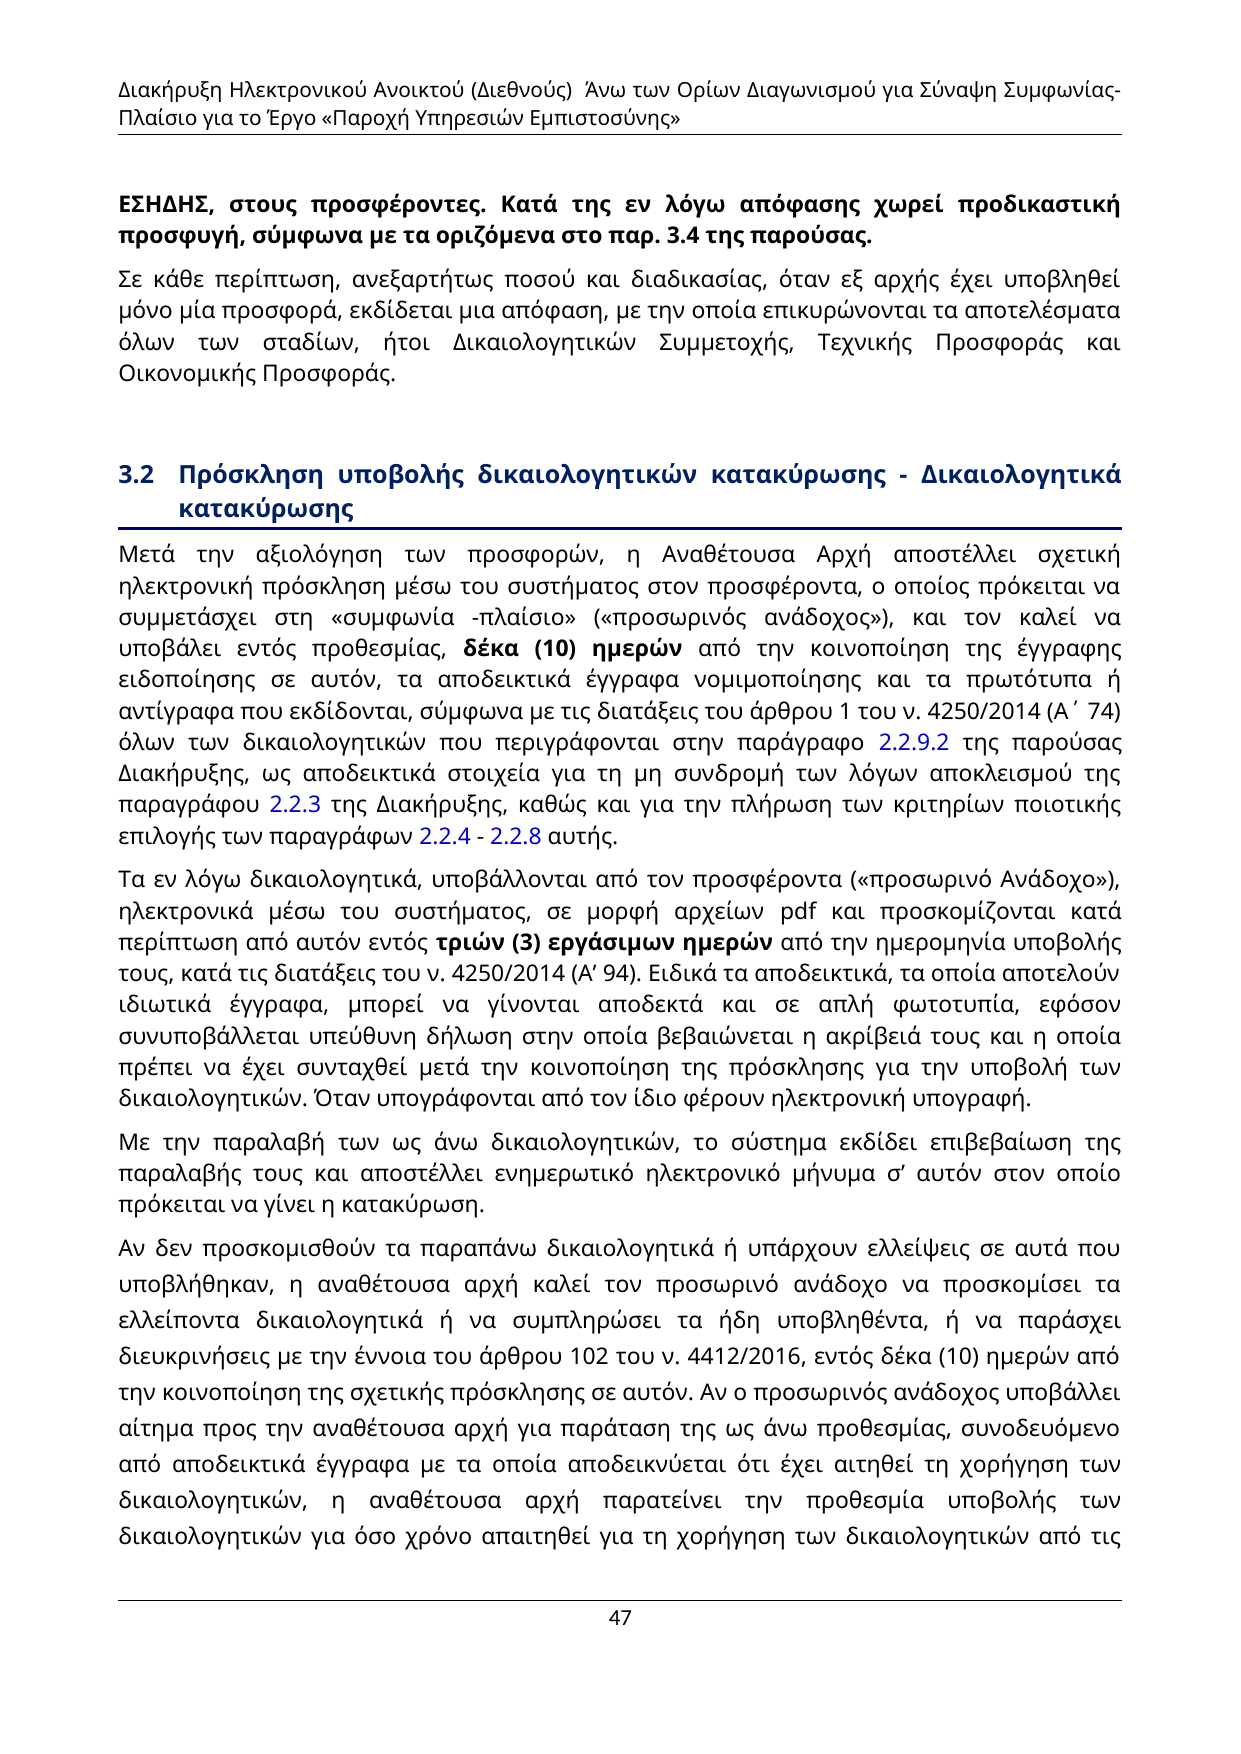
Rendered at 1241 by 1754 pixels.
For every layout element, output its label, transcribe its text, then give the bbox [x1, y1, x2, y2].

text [118, 188, 1122, 251]
text Τα εν λόγω δικαιολογητικά, υποβάλλονται από τον προσφέροντα («προσωρινό Ανάδοχο»), ηλεκτρονικά μέσω του συστήματος, σε μορφή αρχείων pdf και προσκομίζονται κατά περίπτωση από αυτόν εντός τριών (3) εργάσιμων ημερών από την ημερομηνία υποβολής τους, κατά τις διατάξεις του ν. 4250/2014 (Α’ 94). Ειδικά τα αποδεικτικά, τα οποία αποτελούν ιδιωτικά έγγραφα, μπορεί να γίνονται αποδεκτά και σε απλή φωτοτυπία, εφόσον συνυποβάλλεται υπεύθυνη δήλωση στην οποία βεβαιώνεται η ακρίβειά τους και η οποία πρέπει να έχει συνταχθεί μετά την κοινοποίηση της πρόσκλησης για την υποβολή των δικαιολογητικών. Όταν υπογράφονται από τον ίδιο φέρουν ηλεκτρονική υπογραφή. [118, 863, 1122, 1113]
subtitle Πρόσκληση υποβολής δικαιολογητικών κατακύρωσης - Δικαιολογητικά κατακύρωσης [118, 457, 1122, 527]
text Σε κάθε περίπτωση, ανεξαρτήτως ποσού και διαδικασίας, όταν εξ αρχής έχει υποβληθεί μόνο μία προσφορά, εκδίδεται μια απόφαση, με την οποία επικυρώνονται τα αποτελέσματα όλων των σταδίων, ήτοι Δικαιολογητικών Συμμετοχής, Τεχνικής Προσφοράς και Οικονομικής Προσφοράς. [118, 263, 1122, 388]
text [118, 1232, 1122, 1551]
text Μετά την αξιολόγηση των προσφορών, η Αναθέτουσα Αρχή αποστέλλει σχετική ηλεκτρονική πρόσκληση μέσω του συστήματος στον προσφέροντα, ο οποίος πρόκειται να συμμετάσχει στη «συμφωνία -πλαίσιο» («προσωρινός ανάδοχος»), και τον καλεί να υποβάλει εντός προθεσμίας, δέκα (10) ημερών από την κοινοποίηση της έγγραφης ειδοποίησης σε αυτόν, τα αποδεικτικά έγγραφα νομιμοποίησης και τα πρωτότυπα ή αντίγραφα που εκδίδονται, σύμφωνα με τις διατάξεις του άρθρου 1 του ν. 4250/2014 (Α΄ 74) όλων των δικαιολογητικών που περιγράφονται στην παράγραφο 2.2.9.2 της παρούσας Διακήρυξης, ως αποδεικτικά στοιχεία για τη μη συνδρομή των λόγων αποκλεισμού της παραγράφου 2.2.3 της Διακήρυξης, καθώς και για την πλήρωση των κριτηρίων ποιοτικής επιλογής των παραγράφων 2.2.4 - 2.2.8 αυτής. [118, 538, 1122, 851]
text Με την παραλαβή των ως άνω δικαιολογητικών, το σύστημα εκδίδει επιβεβαίωση της παραλαβής τους και αποστέλλει ενημερωτικό ηλεκτρονικό μήνυμα σ’ αυτόν στον οποίο πρόκειται να γίνει η κατακύρωση. [118, 1126, 1122, 1220]
